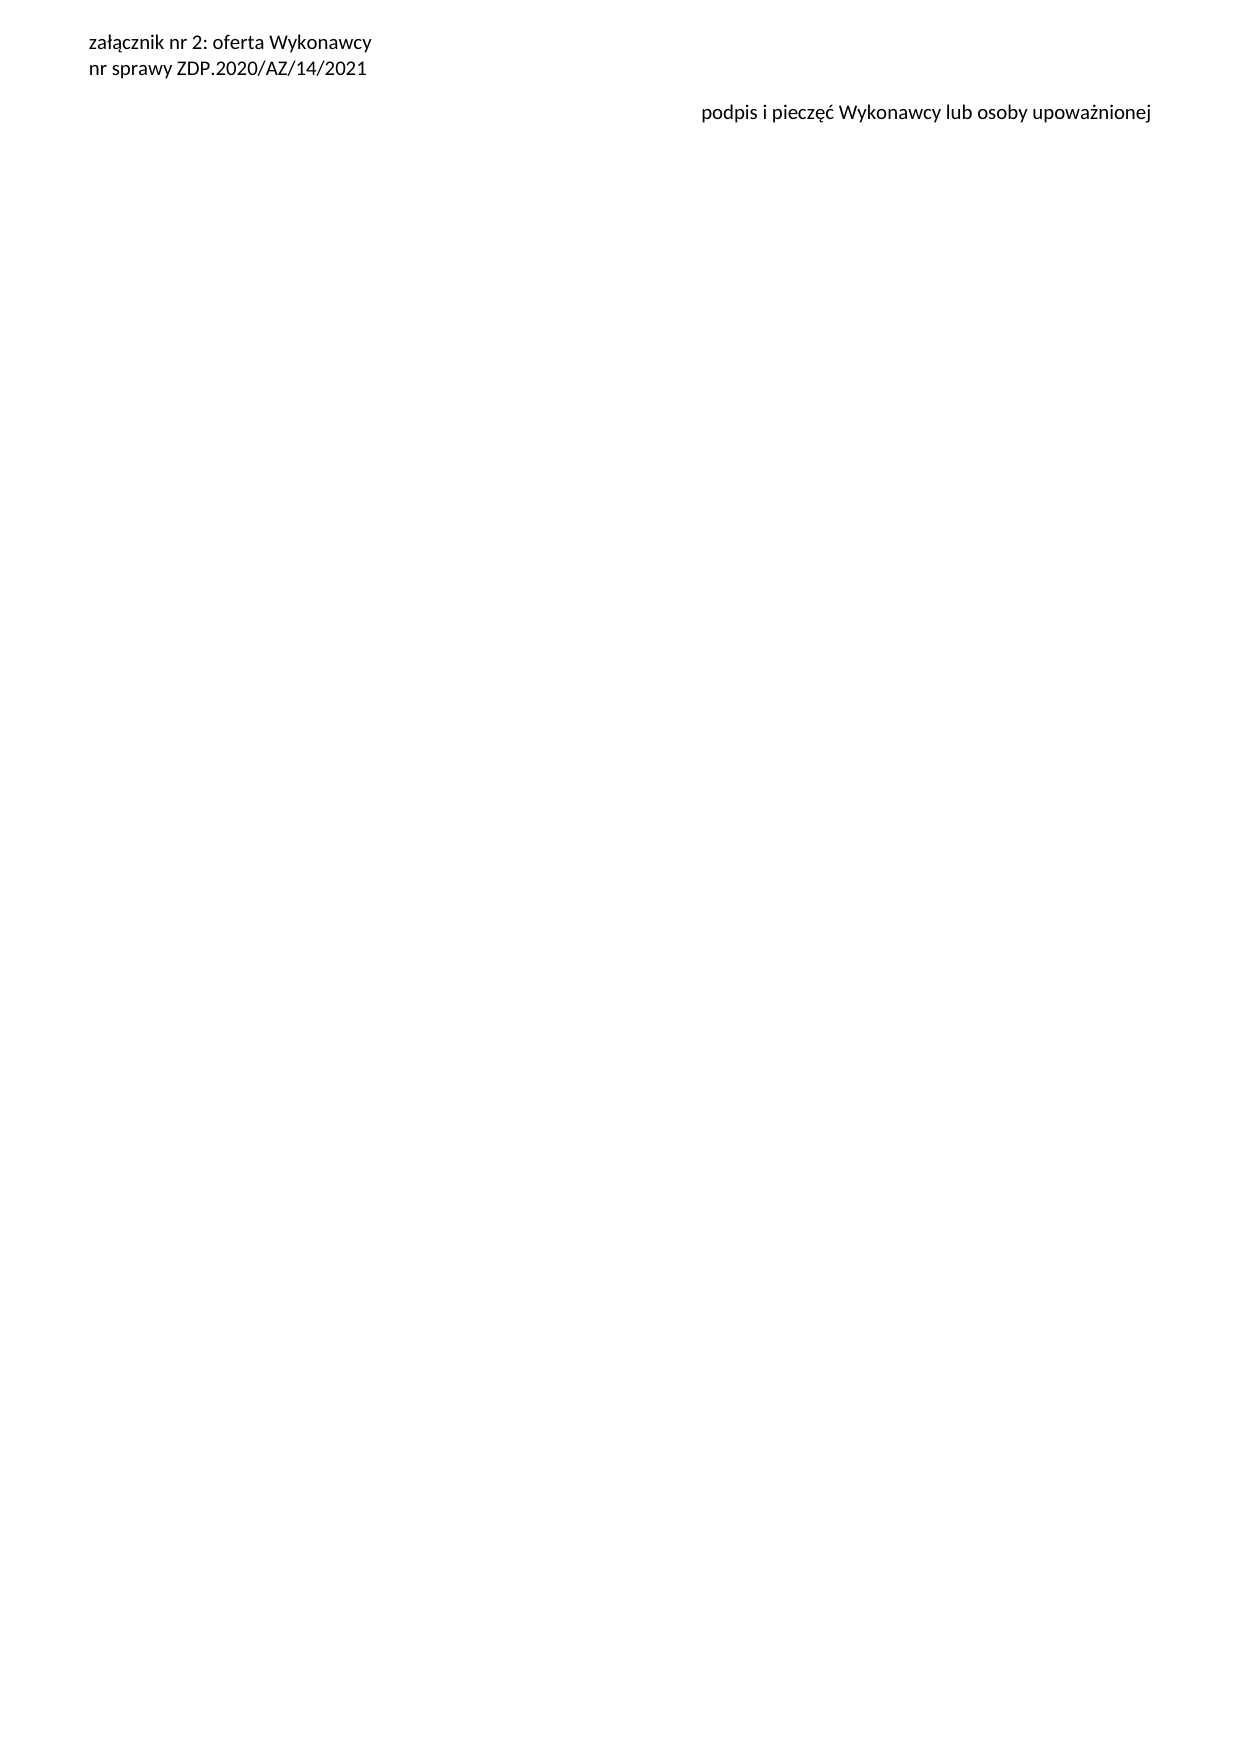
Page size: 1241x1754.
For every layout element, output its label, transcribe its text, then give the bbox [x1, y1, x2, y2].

text podpis i pieczęć Wykonawcy lub osoby upoważnionej [89, 99, 1152, 125]
